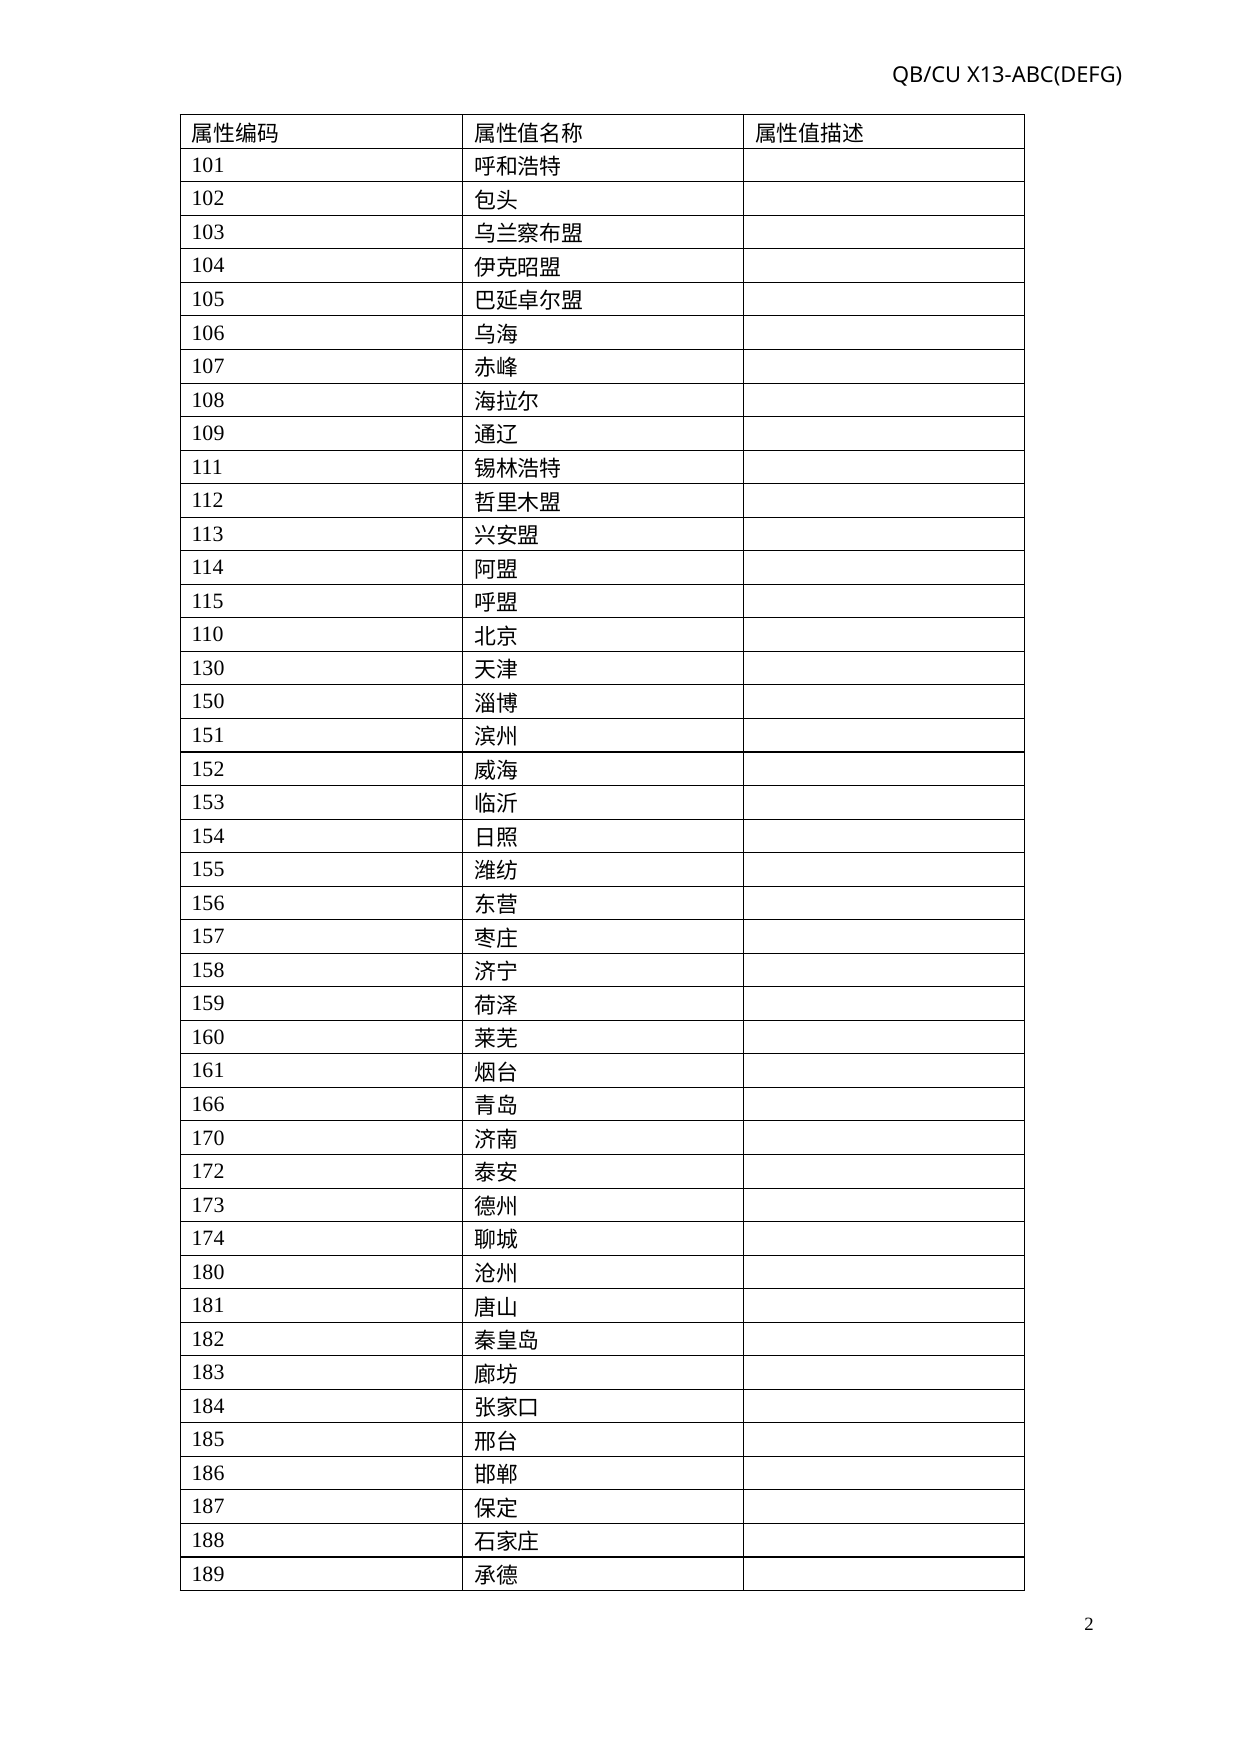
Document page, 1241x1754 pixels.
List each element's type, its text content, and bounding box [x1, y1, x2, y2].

table_cell 通辽 [463, 417, 743, 449]
table_cell [744, 1222, 1024, 1254]
table_cell 赤峰 [463, 350, 743, 382]
table_cell 滨州 [463, 719, 743, 751]
table_cell 112 [181, 484, 462, 517]
table_cell 180 [181, 1256, 462, 1288]
table_cell [744, 249, 1024, 282]
table_cell [744, 987, 1024, 1020]
table_cell [744, 316, 1024, 349]
table_cell 乌海 [463, 316, 743, 349]
table_cell [744, 1323, 1024, 1355]
table_cell [744, 585, 1024, 617]
table_cell 183 [181, 1356, 462, 1389]
table_cell 泰安 [463, 1155, 743, 1187]
table_cell 102 [181, 182, 462, 215]
table_cell [744, 820, 1024, 852]
table_cell [744, 786, 1024, 818]
table_cell [744, 685, 1024, 718]
table_cell 152 [181, 753, 462, 785]
table_cell 170 [181, 1121, 462, 1154]
table_cell [744, 954, 1024, 986]
table_cell 临沂 [463, 786, 743, 818]
table_cell [744, 518, 1024, 550]
table_cell 111 [181, 451, 462, 483]
table_cell 邢台 [463, 1423, 743, 1456]
table_cell [744, 417, 1024, 449]
table_cell [744, 1088, 1024, 1120]
table_cell 莱芜 [463, 1021, 743, 1053]
table_cell [744, 1423, 1024, 1456]
table_cell [744, 1189, 1024, 1221]
table_cell [744, 1524, 1024, 1556]
table_cell [744, 1054, 1024, 1087]
table_cell [744, 283, 1024, 315]
table_cell 石家庄 [463, 1524, 743, 1556]
table_cell 哲里木盟 [463, 484, 743, 517]
table_cell [744, 1021, 1024, 1053]
table_cell 184 [181, 1390, 462, 1422]
table_cell 101 [181, 149, 462, 181]
table_cell 188 [181, 1524, 462, 1556]
table_cell 151 [181, 719, 462, 751]
table_cell [744, 1390, 1024, 1422]
table_cell 109 [181, 417, 462, 449]
table_cell 淄博 [463, 685, 743, 718]
table_cell [744, 1356, 1024, 1389]
table_cell [744, 149, 1024, 181]
table_cell [744, 1558, 1024, 1590]
table_header 属性值描述 [744, 115, 1024, 148]
table_cell 东营 [463, 887, 743, 919]
table_cell 聊城 [463, 1222, 743, 1254]
table_cell 185 [181, 1423, 462, 1456]
table_cell 沧州 [463, 1256, 743, 1288]
table_cell [744, 384, 1024, 416]
table_cell 邯郸 [463, 1457, 743, 1489]
table_cell 161 [181, 1054, 462, 1087]
table_cell 158 [181, 954, 462, 986]
table_cell 呼和浩特 [463, 149, 743, 181]
table_cell 兴安盟 [463, 518, 743, 550]
table_cell 天津 [463, 652, 743, 684]
table_cell 威海 [463, 753, 743, 785]
table_cell 157 [181, 920, 462, 953]
table_cell 172 [181, 1155, 462, 1187]
table_cell 海拉尔 [463, 384, 743, 416]
table_cell 159 [181, 987, 462, 1020]
table_cell [744, 1490, 1024, 1523]
table_cell 181 [181, 1289, 462, 1322]
table_cell [744, 1155, 1024, 1187]
table_cell 保定 [463, 1490, 743, 1523]
table_cell 150 [181, 685, 462, 718]
table_cell 张家口 [463, 1390, 743, 1422]
table_cell [744, 652, 1024, 684]
table_cell 173 [181, 1189, 462, 1221]
table_cell [744, 1289, 1024, 1322]
table_cell 174 [181, 1222, 462, 1254]
table_cell 155 [181, 853, 462, 886]
table_cell 107 [181, 350, 462, 382]
table_cell [744, 920, 1024, 953]
table_cell 189 [181, 1558, 462, 1590]
table_cell [744, 182, 1024, 215]
table_cell [744, 451, 1024, 483]
table_cell 济南 [463, 1121, 743, 1154]
table_header 属性值名称 [463, 115, 743, 148]
table_cell [744, 753, 1024, 785]
table_cell 130 [181, 652, 462, 684]
table_cell [744, 618, 1024, 651]
table_cell 青岛 [463, 1088, 743, 1120]
table_cell 济宁 [463, 954, 743, 986]
table_cell [744, 1256, 1024, 1288]
table_cell 荷泽 [463, 987, 743, 1020]
table_cell 182 [181, 1323, 462, 1355]
table_cell 186 [181, 1457, 462, 1489]
table_cell 106 [181, 316, 462, 349]
table_cell [744, 216, 1024, 248]
table_cell [744, 887, 1024, 919]
table_cell 103 [181, 216, 462, 248]
table_cell 呼盟 [463, 585, 743, 617]
table_cell [744, 484, 1024, 517]
table_cell 唐山 [463, 1289, 743, 1322]
table_cell [744, 719, 1024, 751]
table_cell 154 [181, 820, 462, 852]
table_cell [744, 853, 1024, 886]
table_cell 105 [181, 283, 462, 315]
table_cell 166 [181, 1088, 462, 1120]
table_cell 114 [181, 551, 462, 584]
table_cell 枣庄 [463, 920, 743, 953]
table_cell 锡林浩特 [463, 451, 743, 483]
table_cell 巴延卓尔盟 [463, 283, 743, 315]
table_cell 秦皇岛 [463, 1323, 743, 1355]
table_cell 153 [181, 786, 462, 818]
table_cell 156 [181, 887, 462, 919]
table_cell 包头 [463, 182, 743, 215]
table_cell 德州 [463, 1189, 743, 1221]
table_cell 乌兰察布盟 [463, 216, 743, 248]
table_cell 伊克昭盟 [463, 249, 743, 282]
table_cell [744, 350, 1024, 382]
table_cell 115 [181, 585, 462, 617]
table_cell 承德 [463, 1558, 743, 1590]
table_cell 187 [181, 1490, 462, 1523]
table_cell 廊坊 [463, 1356, 743, 1389]
table_cell 烟台 [463, 1054, 743, 1087]
table_cell 日照 [463, 820, 743, 852]
table_header 属性编码 [181, 115, 462, 148]
table_cell 阿盟 [463, 551, 743, 584]
table_cell 113 [181, 518, 462, 550]
table_cell [744, 551, 1024, 584]
table_cell [744, 1457, 1024, 1489]
table_cell [744, 1121, 1024, 1154]
table_cell 108 [181, 384, 462, 416]
table_cell 110 [181, 618, 462, 651]
table_cell 160 [181, 1021, 462, 1053]
table_cell 北京 [463, 618, 743, 651]
table_cell 潍纺 [463, 853, 743, 886]
table_cell 104 [181, 249, 462, 282]
